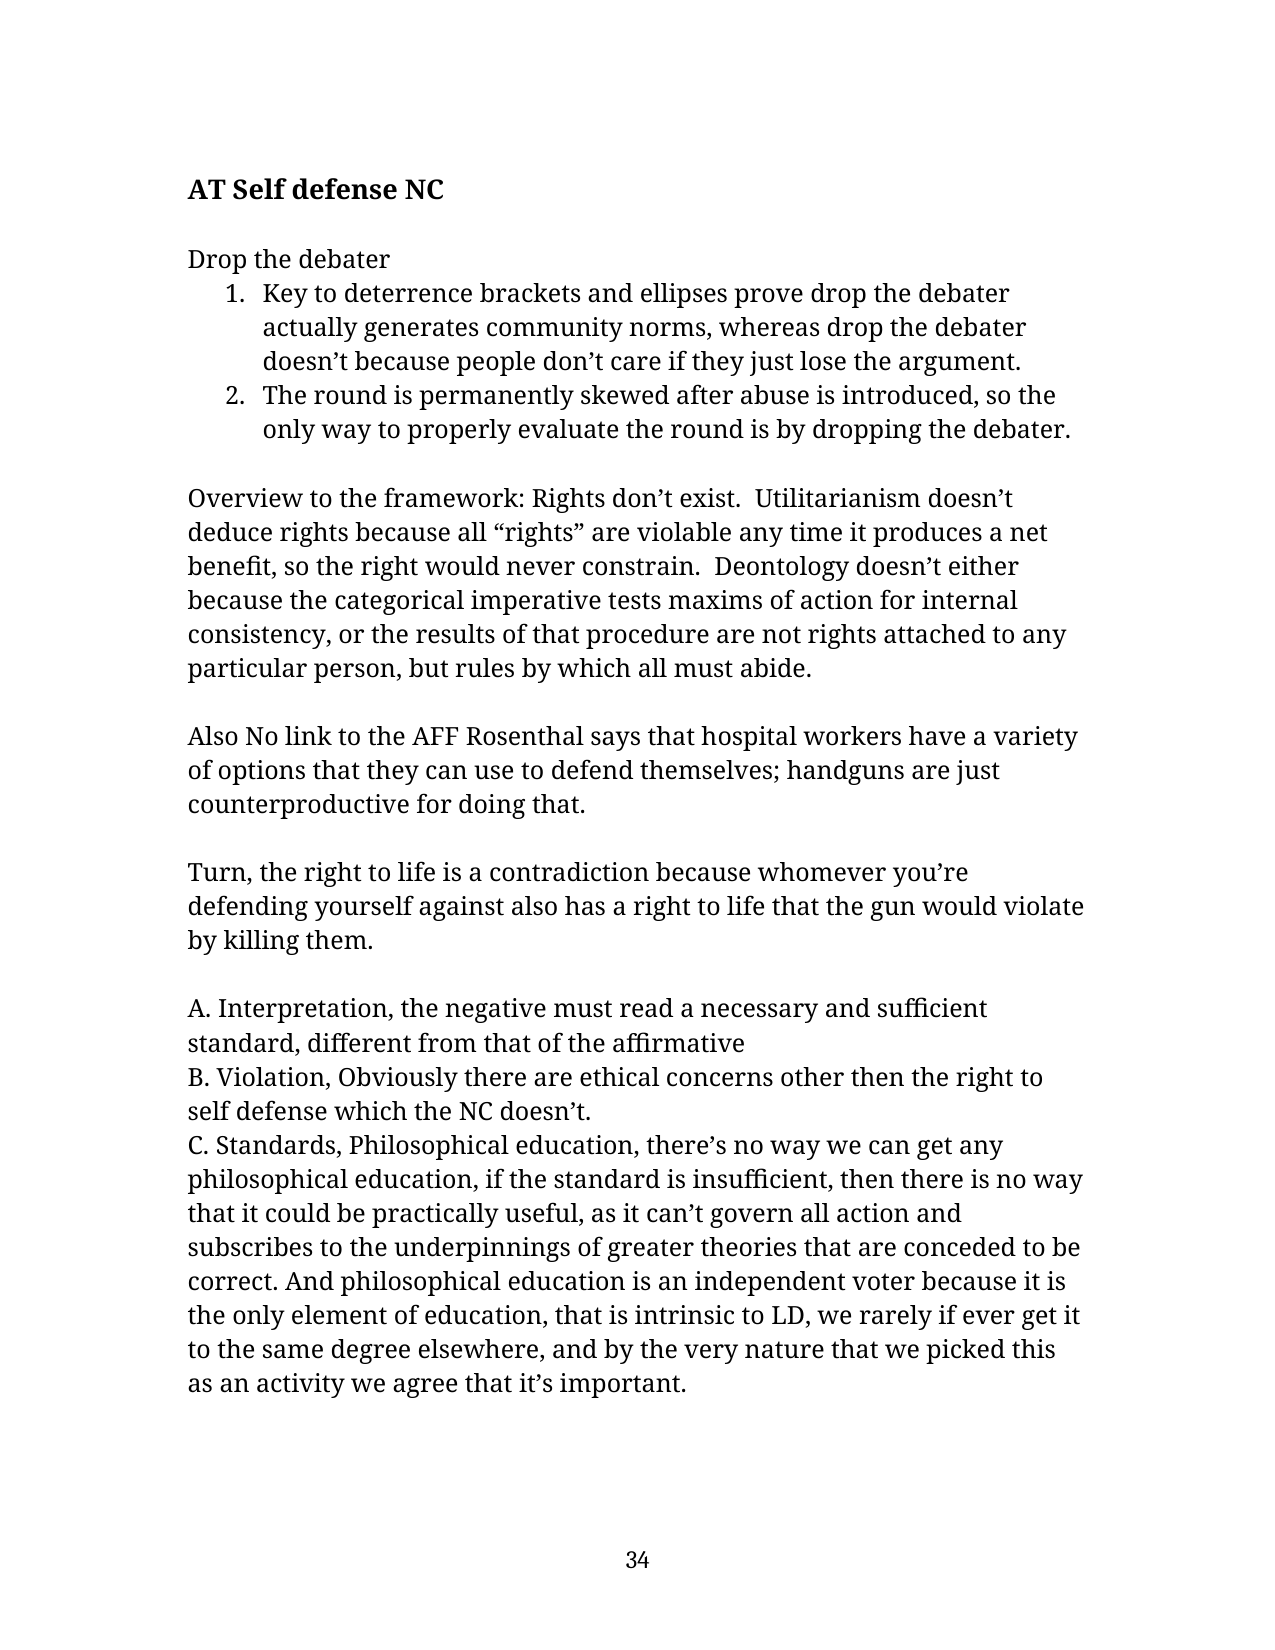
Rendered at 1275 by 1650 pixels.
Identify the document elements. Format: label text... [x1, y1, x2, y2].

text B. Violation, Obviously there are ethical concerns other then the right to self defense which the NC doesn’t. [187, 1059, 1087, 1127]
text Drop the debater [187, 242, 1087, 276]
text A. Interpretation, the negative must read a necessary and sufficient standard, different from that of the affirmative [187, 991, 1087, 1059]
list The round is permanently skewed after abuse is introduced, so the only way to properly evaluate the round is by dropping the debater. [225, 378, 1087, 446]
list Key to deterrence brackets and ellipses prove drop the debater actually generates community norms, whereas drop the debater doesn’t because people don’t care if they just lose the argument. [225, 276, 1087, 378]
text Overview to the framework: Rights don’t exist. Utilitarianism doesn’t deduce rights because all “rights” are violable any time it produces a net benefit, so the right would never constrain. Deontology doesn’t either because the categorical imperative tests maxims of action for internal consistency, or the results of that procedure are not rights attached to any particular person, but rules by which all must abide. [187, 480, 1087, 684]
text Turn, the right to life is a contradiction because whomever you’re defending yourself against also has a right to life that the gun would violate by killing them. [187, 855, 1087, 957]
subtitle AT Self defense NC [187, 171, 1087, 208]
text Also No link to the AFF Rosenthal says that hospital workers have a variety of options that they can use to defend themselves; handguns are just counterproductive for doing that. [187, 719, 1087, 821]
text C. Standards, Philosophical education, there’s no way we can get any philosophical education, if the standard is insufficient, then there is no way that it could be practically useful, as it can’t govern all action and subscribes to the underpinnings of greater theories that are conceded to be correct. And philosophical education is an independent voter because it is the only element of education, that is intrinsic to LD, we rarely if ever get it to the same degree elsewhere, and by the very nature that we picked this as an activity we agree that it’s important. [187, 1127, 1087, 1400]
